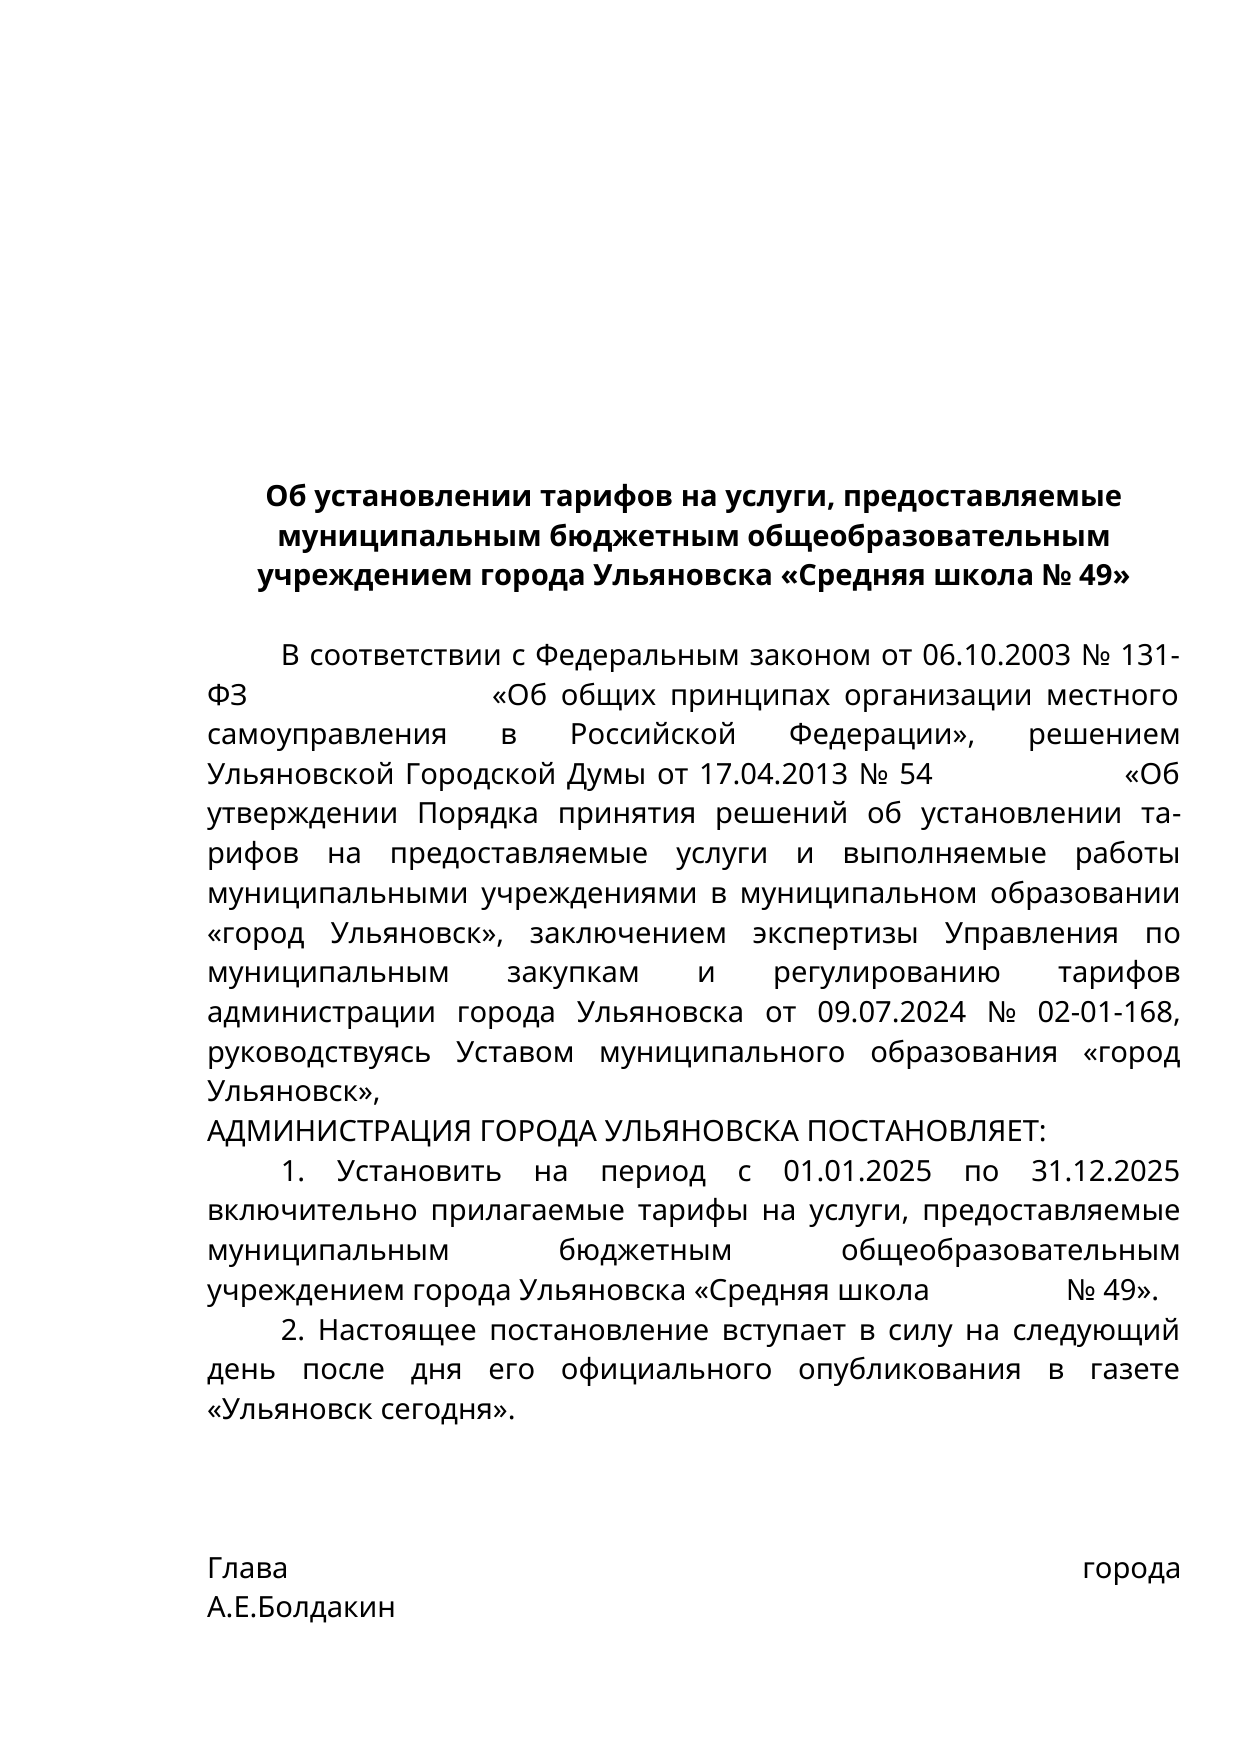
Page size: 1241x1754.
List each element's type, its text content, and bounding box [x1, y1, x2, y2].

text 2. Настоящее постановление вступает в силу на следующий день после дня его официального опубликования в газете «Ульяновск сегодня». [207, 1309, 1181, 1428]
text 1. Установить на период с 01.01.2025 по 31.12.2025 включительно прилагаемые тарифы на услуги, предоставляемые муниципальным бюджетным общеобразовательным учреждением города Ульяновска «Средняя школа № 49». [207, 1150, 1181, 1309]
text Глава города А.Е.Болдакин [207, 1547, 1181, 1626]
text В соответствии с Федеральным законом от 06.10.2003 № 131-ФЗ «Об общих принципах организации местного самоуправления в Российской Федерации», решением Ульяновской Городской Думы от 17.04.2013 № 54 «Об утверждении Порядка принятия решений об установлении тарифов на предоставляемые услуги и выполняемые работы муниципальными учреждениями в муниципальном образовании «город Ульяновск», заключением экспертизы Управления по муниципальным закупкам и регулированию тарифов администрации города Ульяновска от 09.07.2024 № 02-01-168, руководствуясь Уставом муниципального образования «город Ульяновск», [207, 634, 1181, 1110]
text АДМИНИСТРАЦИЯ ГОРОДА УЛЬЯНОВСКА ПОСТАНОВЛЯЕТ: [207, 1110, 1181, 1150]
text учреждением города Ульяновска «Средняя школа № 49» [207, 555, 1181, 594]
text муниципальным бюджетным общеобразовательным [207, 515, 1181, 555]
text Об установлении тарифов на услуги, предоставляемые [207, 475, 1181, 515]
